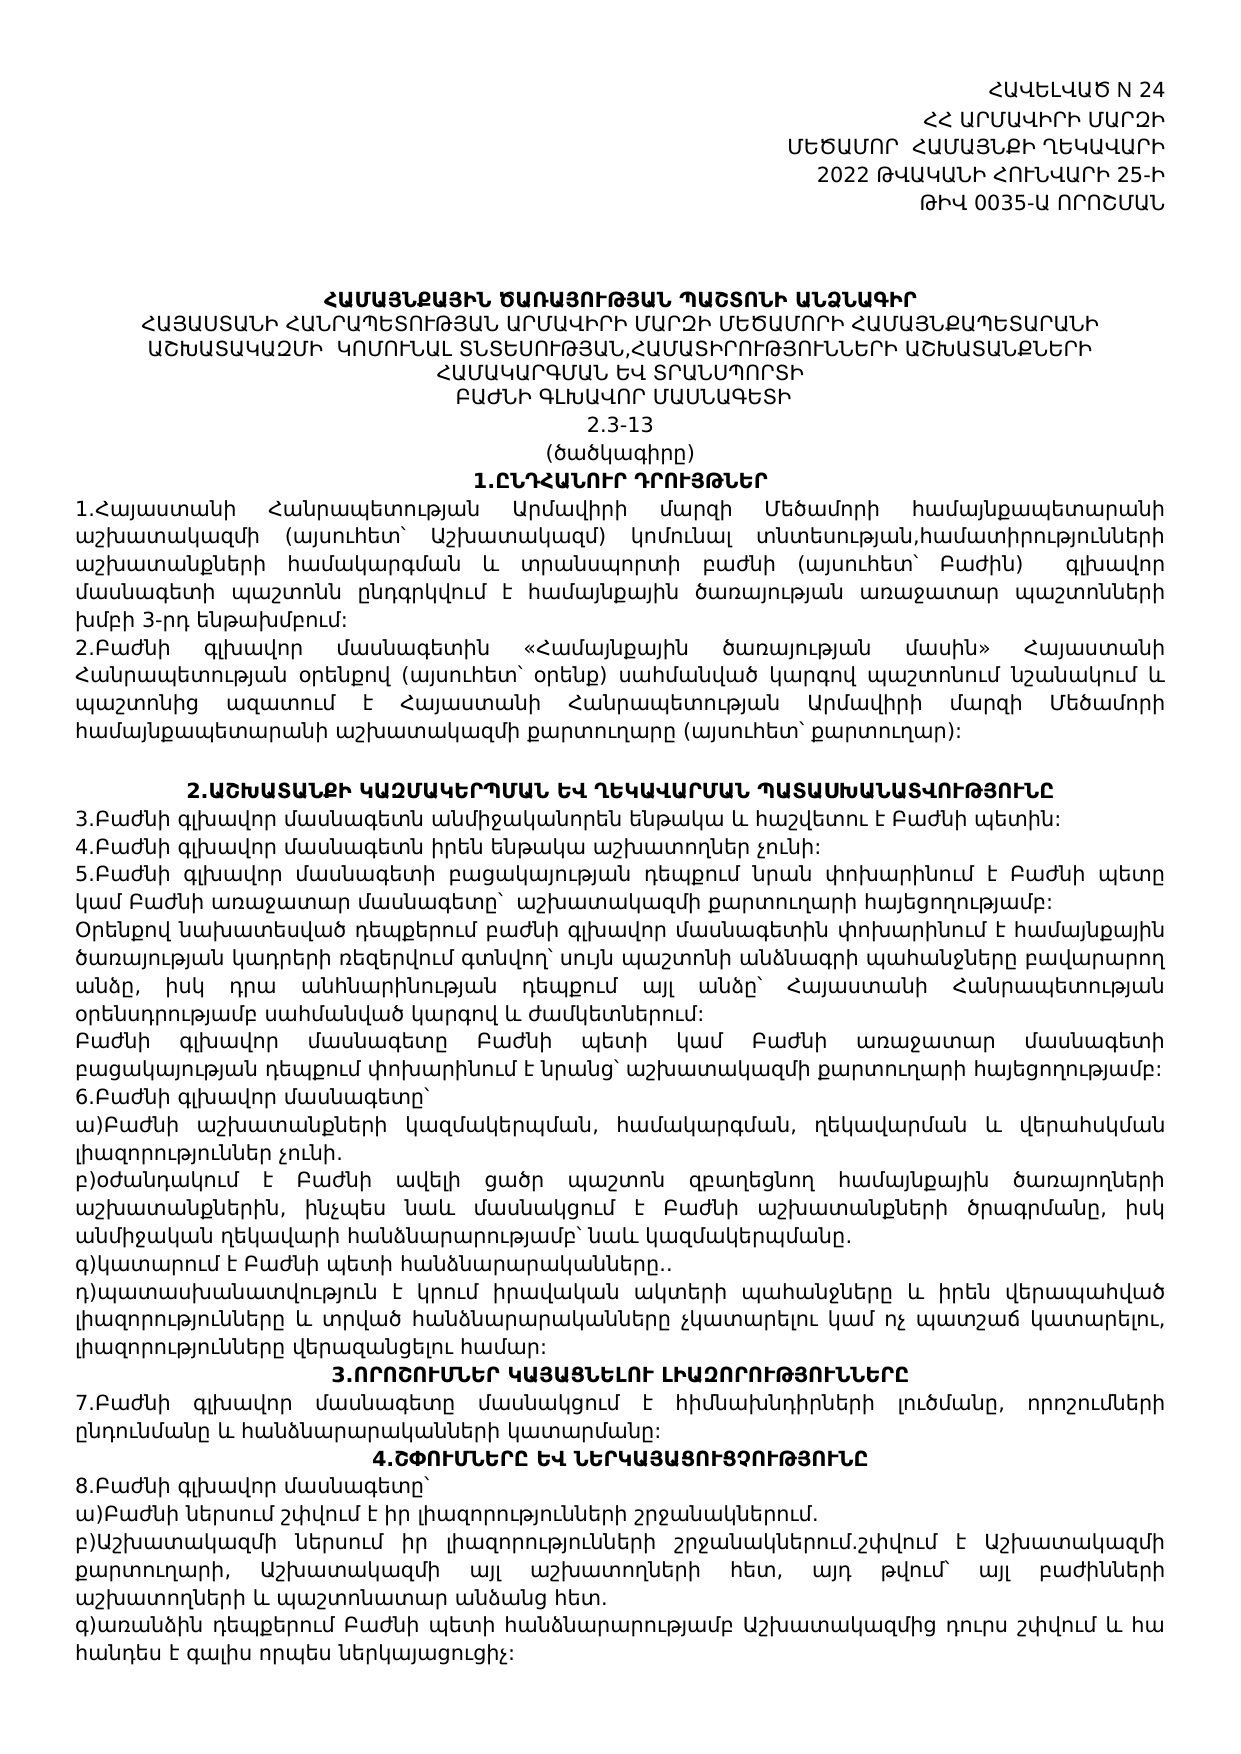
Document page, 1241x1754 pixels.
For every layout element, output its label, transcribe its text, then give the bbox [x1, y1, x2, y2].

text 8.Բաժնի գլխավոր մասնագետը՝ [75, 1474, 1165, 1499]
text (ծածկագիրը) [75, 441, 1165, 465]
text ԲԱԺՆԻ ԳԼԽԱՎՈՐ ՄԱՍՆԱԳԵՏԻ [75, 385, 1165, 409]
text դ)պատասխանատվություն է կրում իրավական ակտերի պահանջները և իրեն վերապահված լիազորությունները և տրված հանձնարարականները չկատարելու կամ ոչ պատշաճ կատարելու, լիազորությունները վերազանցելու համար: [75, 1280, 1165, 1359]
text ՀԱՄԱՅՆՔԱՅԻՆ ԾԱՌԱՅՈՒԹՅԱՆ ՊԱՇՏՈՆԻ ԱՆՁՆԱԳԻՐ [75, 288, 1165, 312]
text գ)կատարում է Բաժնի պետի հանձնարարականները.. [75, 1252, 1165, 1276]
text 6.Բաժնի գլխավոր մասնագետը՝ [75, 1085, 1165, 1109]
text ՀԱՅԱՍՏԱՆԻ ՀԱՆՐԱՊԵՏՈՒԹՅԱՆ ԱՐՄԱՎԻՐԻ ՄԱՐԶԻ ՄԵԾԱՄՈՐԻ ՀԱՄԱՅՆՔԱՊԵՏԱՐԱՆԻ ԱՇԽԱՏԱԿԱԶՄԻ ԿՈՄՈՒՆԱԼ ՏՆՏԵՍՈՒԹՅԱՆ,ՀԱՄԱՏԻՐՈՒԹՅՈՒՆՆԵՐԻ ԱՇԽԱՏԱՆՔՆԵՐԻ ՀԱՄԱԿԱՐԳՄԱՆ ԵՎ ՏՐԱՆՍՊՈՐՏԻ [75, 312, 1165, 385]
text ա)Բաժնի աշխատանքների կազմակերպման, համակարգման, ղեկավարման և վերահսկման լիազորություններ չունի. [75, 1113, 1165, 1165]
text 4.ՇՓՈՒՄՆԵՐԸ ԵՎ ՆԵՐԿԱՅԱՑՈՒՑՉՈՒԹՅՈՒՆԸ [75, 1447, 1165, 1471]
text ՀԱՎԵԼՎԱԾ N 24 [591, 75, 1165, 103]
text ՀՀ ԱՐՄԱՎԻՐԻ ՄԱՐԶԻ [591, 108, 1165, 132]
text բ)օժանդակում է Բաժնի ավելի ցածր պաշտոն զբաղեցնող համայնքային ծառայողների աշխատանքներին, ինչպես նաև մասնակցում է Բաժնի աշխատանքների ծրագրմանը, իսկ անմիջական ղեկավարի հանձնարարությամբ՝ նաև կազմակերպմանը. [75, 1168, 1165, 1248]
text ա)Բաժնի ներսում շփվում է իր լիազորությունների շրջանակներում. [75, 1502, 1165, 1526]
text 2022 ԹՎԱԿԱՆԻ ՀՈՒՆՎԱՐԻ 25-Ի [517, 163, 1165, 187]
text 7.Բաժնի գլխավոր մասնագետը մասնակցում է հիմնախնդիրների լուծմանը, որոշումների ընդունմանը և հանձնարարականների կատարմանը: [75, 1391, 1165, 1443]
text 2.Բաժնի գլխավոր մասնագետին «Համայնքային ծառայության մասին» Հայաստանի Հանրապետության օրենքով (այսուհետ՝ օրենք) սահմանված կարգով պաշտոնում նշանակում և պաշտոնից ազատում է Հայաստանի Հանրապետության Արմավիրի մարզի Մեծամորի համայնքապետարանի աշխատակազմի քարտուղարը (այսուհետ՝ քարտուղար): [75, 636, 1165, 743]
text 5.Բաժնի գլխավոր մասնագետի բացակայության դեպքում նրան փոխարինում է Բաժնի պետը կամ Բաժնի առաջատար մասնագետը՝ աշխատակազմի քարտուղարի հայեցողությամբ: [75, 862, 1165, 914]
text 2.ԱՇԽԱՏԱՆՔԻ ԿԱԶՄԱԿԵՐՊՄԱՆ ԵՎ ՂԵԿԱՎԱՐՄԱՆ ՊԱՏԱՍԽԱՆԱՏՎՈՒԹՅՈՒՆԸ [75, 779, 1165, 803]
text 2.3-13 [75, 413, 1165, 437]
text բ)Աշխատակազմի ներսում իր լիազորությունների շրջանակներում.շփվում է Աշխատակազմի քարտուղարի, Աշխատակազմի այլ աշխատողների հետ, այդ թվում՝ այլ բաժինների աշխատողների և պաշտոնատար անձանց հետ. [75, 1530, 1165, 1610]
text 3.ՈՐՈՇՈՒՄՆԵՐ ԿԱՅԱՑՆԵԼՈՒ ԼԻԱԶՈՐՈՒԹՅՈՒՆՆԵՐԸ [75, 1363, 1165, 1387]
text 3.Բաժնի գլխավոր մասնագետն անմիջականորեն ենթակա և հաշվետու է Բաժնի պետին: [75, 807, 1165, 831]
text 4.Բաժնի գլխավոր մասնագետն իրեն ենթակա աշխատողներ չունի: [75, 835, 1165, 859]
text 1.Հայաստանի Հանրապետության Արմավիրի մարզի Մեծամորի համայնքապետարանի աշխատակազմի (այսուհետ՝ Աշխատակազմ) կոմունալ տնտեսության,համատիրությունների աշխատանքների համակարգման և տրանսպորտի բաժնի (այսուհետ՝ Բաժին) գլխավոր մասնագետի պաշտոնն ընդգրկվում է համայնքային ծառայության առաջատար պաշտոնների խմբի 3-րդ ենթախմբում: [75, 497, 1165, 632]
text գ)առանձին դեպքերում Բաժնի պետի հանձնարարությամբ Աշխատակազմից դուրս շփվում և հա հանդես է գալիս որպես ներկայացուցիչ: [75, 1613, 1165, 1666]
text Օրենքով նախատեսված դեպքերում բաժնի գլխավոր մասնագետին փոխարինում է համայնքային ծառայության կադրերի ռեզերվում գտնվող՝ սույն պաշտոնի անձնագրի պահանջները բավարարող անձը, իսկ դրա անհնարինության դեպքում այլ անձը՝ Հայաստանի Հանրապետության օրենսդրությամբ սահմանված կարգով և ժամկետներում: [75, 918, 1165, 1026]
text Բաժնի գլխավոր մասնագետը Բաժնի պետի կամ Բաժնի առաջատար մասնագետի բացակայության դեպքում փոխարինում է նրանց՝ աշխատակազմի քարտուղարի հայեցողությամբ: [75, 1029, 1165, 1081]
text ԹԻՎ 0035-Ա ՈՐՈՇՄԱՆ [517, 191, 1165, 215]
text ՄԵԾԱՄՈՐ ՀԱՄԱՅՆՔԻ ՂԵԿԱՎԱՐԻ [591, 135, 1165, 160]
text 1.ԸՆԴՀԱՆՈՒՐ ԴՐՈՒՅԹՆԵՐ [75, 469, 1165, 493]
